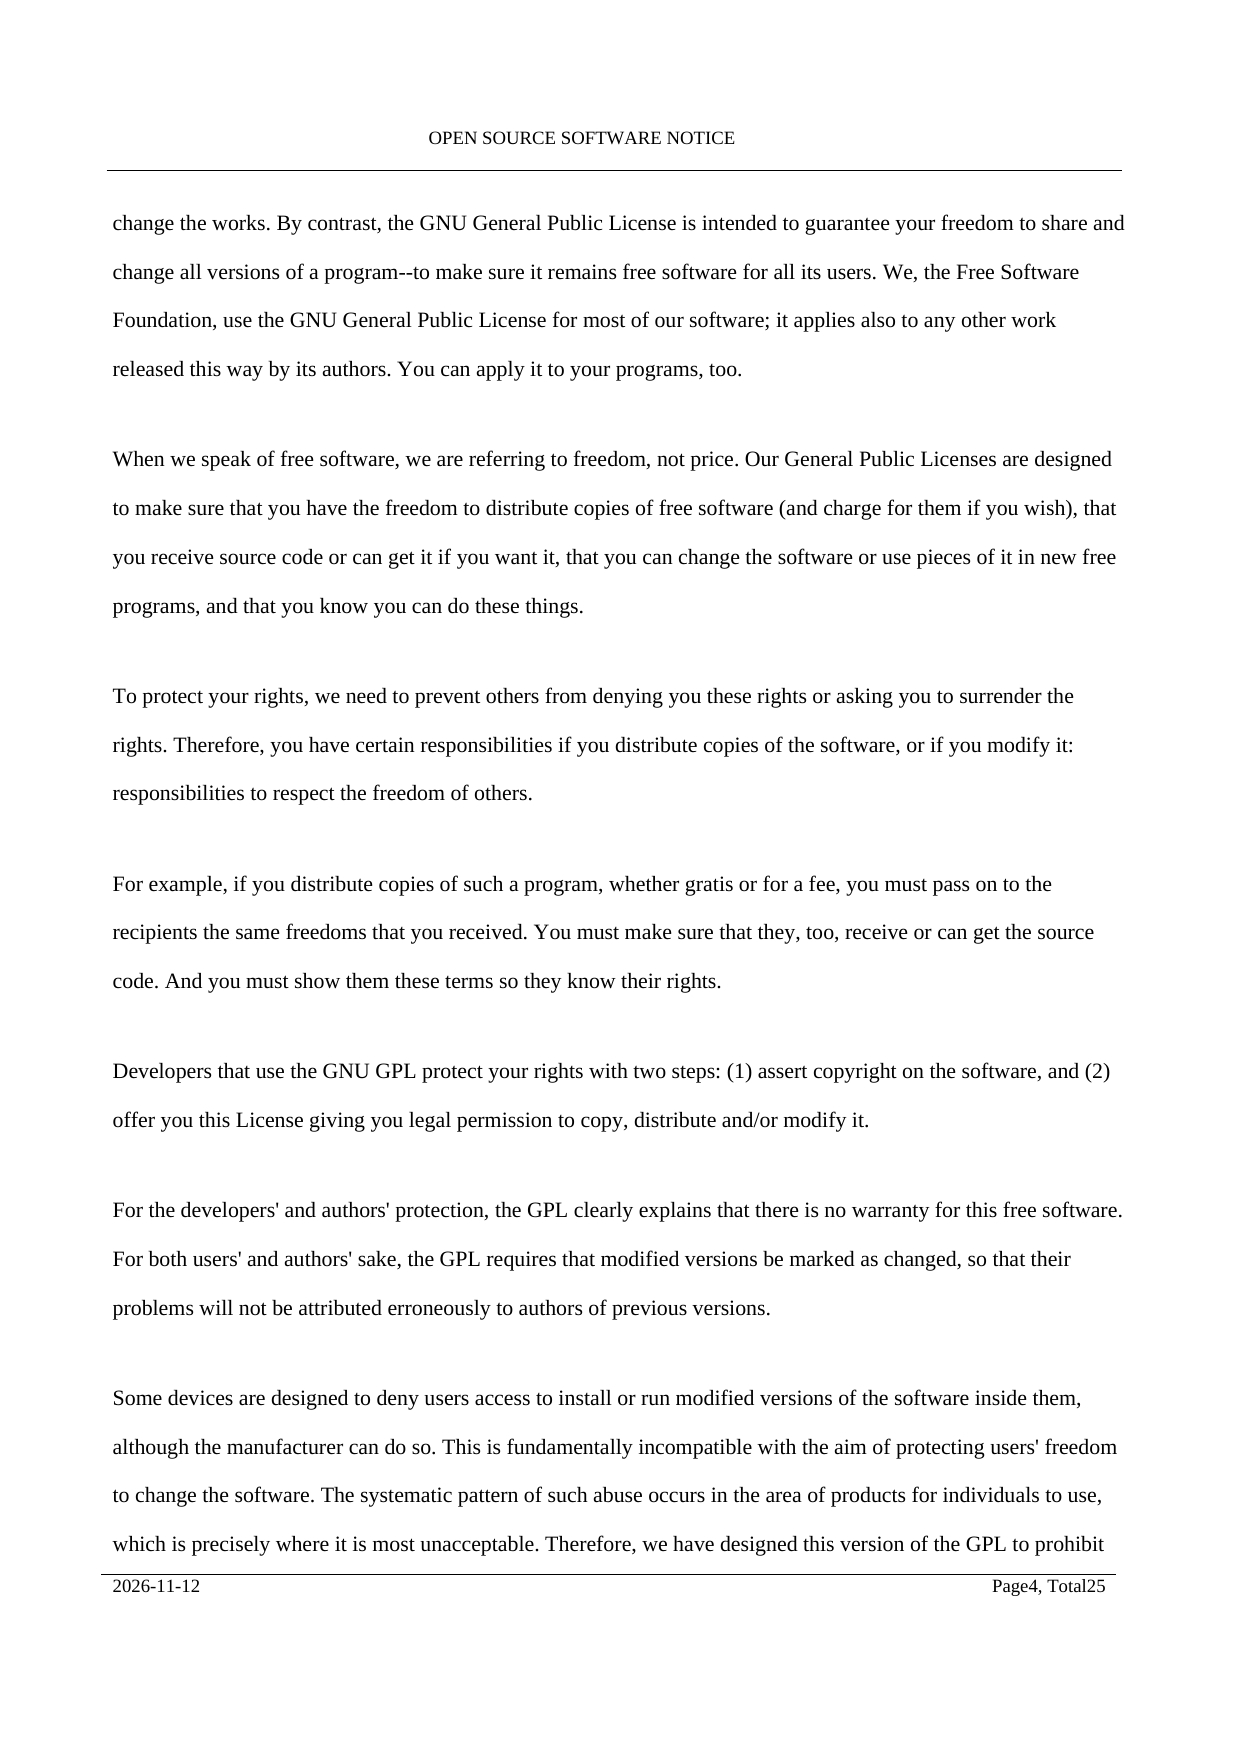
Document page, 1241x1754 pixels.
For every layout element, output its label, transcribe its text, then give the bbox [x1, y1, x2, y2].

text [112, 1381, 1128, 1560]
text For example, if you distribute copies of such a program, whether gratis or for a fee, you must pass on to the recipients the same freedoms that you received. You must make sure that they, too, receive or can get the source code. And you must show them these terms so they know their rights. [112, 867, 1128, 997]
text To protect your rights, we need to prevent others from denying you these rights or asking you to surrender the rights. Therefore, you have certain responsibilities if you distribute copies of the software, or if you modify it: responsibilities to respect the freedom of others. [112, 679, 1128, 809]
text Developers that use the GNU GPL protect your rights with two steps: (1) assert copyright on the software, and (2) offer you this License giving you legal permission to copy, distribute and/or modify it. [112, 1055, 1128, 1136]
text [112, 206, 1128, 385]
text For the developers' and authors' protection, the GPL clearly explains that there is no warranty for this free software. For both users' and authors' sake, the GPL requires that modified versions be marked as changed, so that their problems will not be attributed erroneously to authors of previous versions. [112, 1194, 1128, 1324]
text When we speak of free software, we are referring to freedom, not price. Our General Public Licenses are designed to make sure that you have the freedom to distribute copies of free software (and charge for them if you wish), that you receive source code or can get it if you want it, that you can change the software or use pieces of it in new free programs, and that you know you can do these things. [112, 443, 1128, 622]
